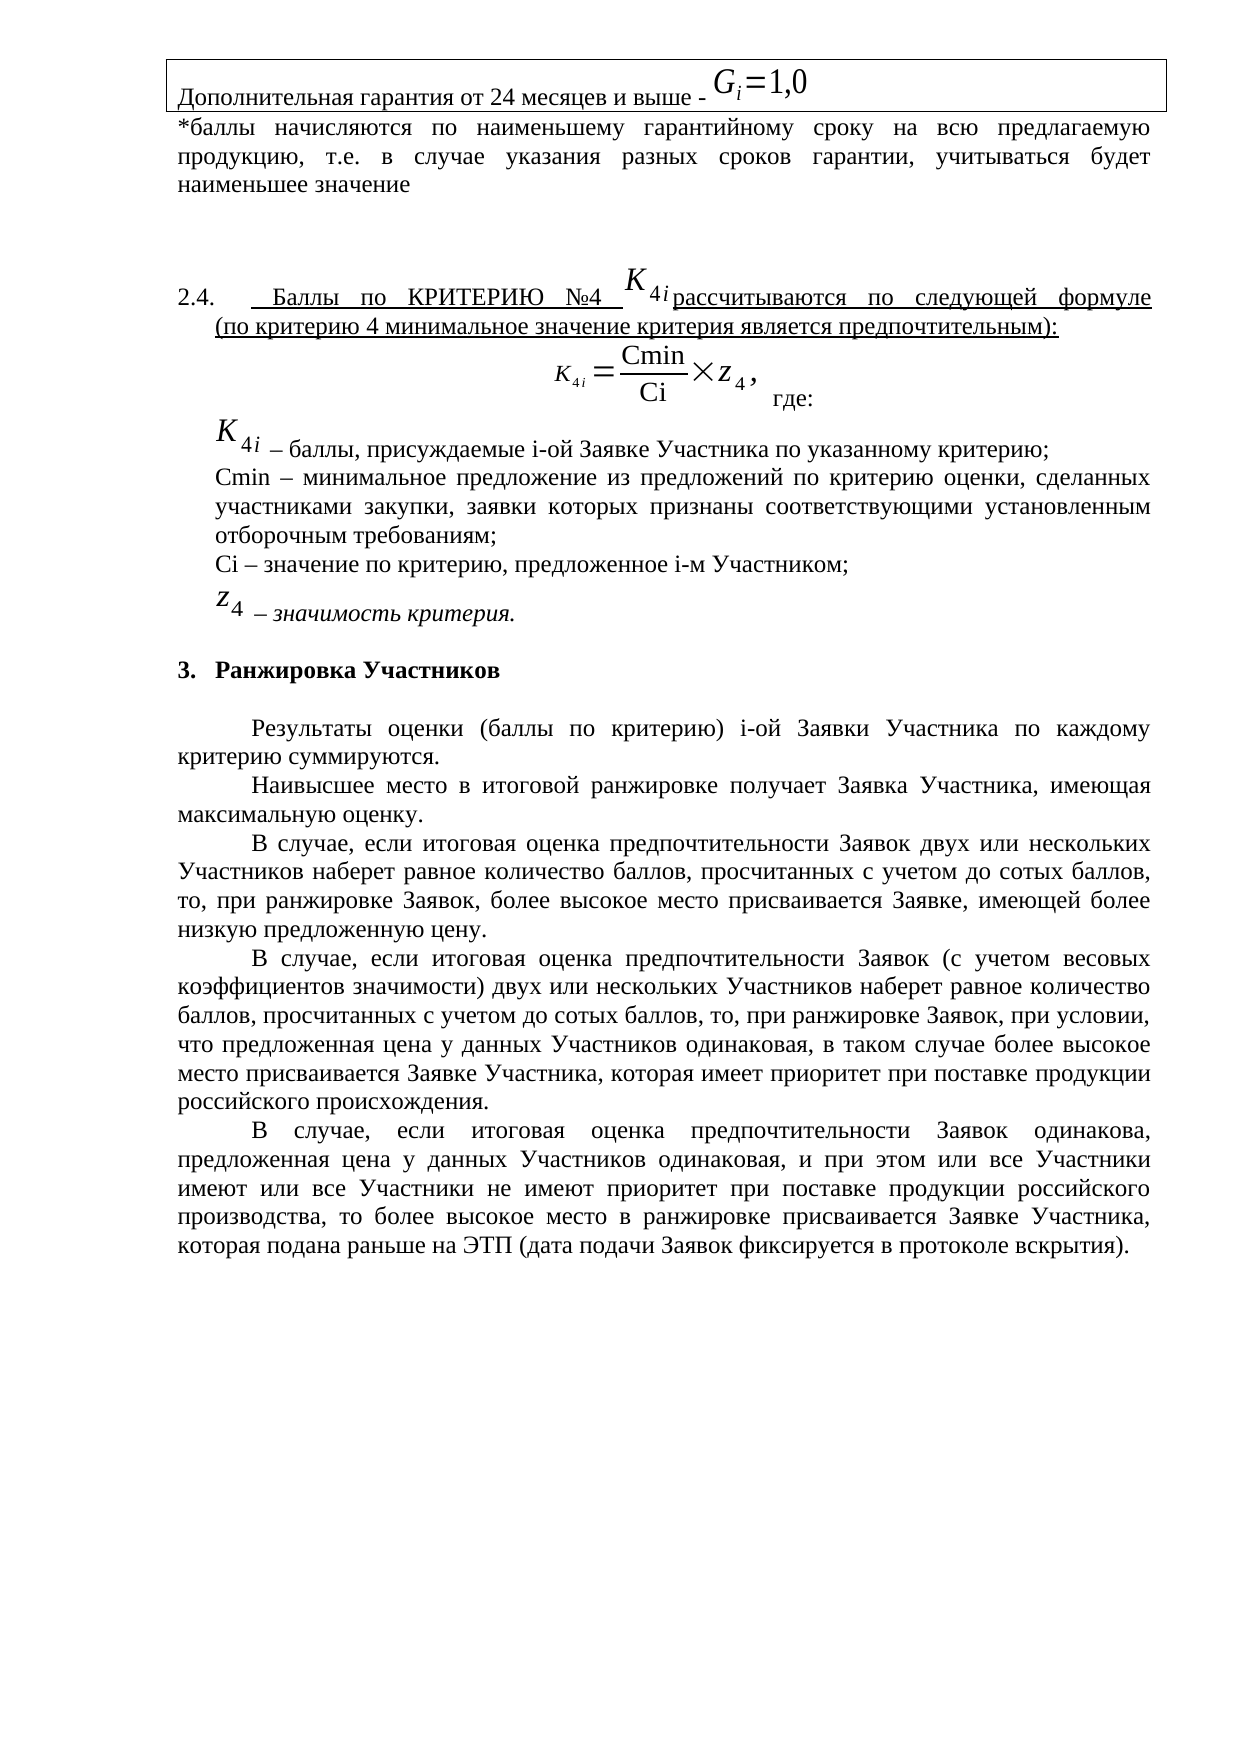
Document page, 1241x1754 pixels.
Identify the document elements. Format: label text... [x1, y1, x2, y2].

text В случае, если итоговая оценка предпочтительности Заявок одинакова, предложенная цена у данных Участников одинаковая, и при этом или все Участники имеют или все Участники не имеют приоритет при поставке продукции российского производства, то более высокое место в ранжировке присваивается Заявке Участника, которая подана раньше на ЭТП (дата подачи Заявок фиксируется в протоколе вскрытия). [177, 1115, 1152, 1259]
text Ci – значение по критерию, предложенное i-м Участником; [215, 549, 1152, 577]
list Баллы по КРИТЕРИЮ №4 рассчитываются по следующей формуле (по критерию 4 минимальное значение критерия является предпочтительным): [177, 261, 1152, 340]
text где: [215, 340, 1152, 412]
text Результаты оценки (баллы по критерию) i-ой Заявки Участника по каждому критерию суммируются. [177, 713, 1152, 770]
list Ранжировка Участников [177, 655, 1152, 684]
text – баллы, присуждаемые i-ой Заявке Участника по указанному критерию; [215, 412, 1152, 462]
text *баллы начисляются по наименьшему гарантийному сроку на всю предлагаемую продукцию, т.е. в случае указания разных сроков гарантии, учитываться будет наименьшее значение [177, 112, 1152, 198]
text Cmin – минимальное предложение из предложений по критерию оценки, сделанных участниками закупки, заявки которых признаны соответствующими установленным отборочным требованиям; [215, 462, 1152, 549]
text В случае, если итоговая оценка предпочтительности Заявок двух или нескольких Участников наберет равное количество баллов, просчитанных с учетом до сотых баллов, то, при ранжировке Заявок, более высокое место присваивается Заявке, имеющей более низкую предложенную цену. [177, 828, 1152, 943]
text – значимость критерия. [215, 577, 1152, 626]
text В случае, если итоговая оценка предпочтительности Заявок (с учетом весовых коэффициентов значимости) двух или нескольких Участников наберет равное количество баллов, просчитанных с учетом до сотых баллов, то, при ранжировке Заявок, при условии, что предложенная цена у данных Участников одинаковая, в таком случае более высокое место присваивается Заявке Участника, которая имеет приоритет при поставке продукции российского происхождения. [177, 943, 1152, 1115]
table_cell Дополнительная гарантия от 24 месяцев и выше - [167, 60, 1166, 111]
text Наивысшее место в итоговой ранжировке получает Заявка Участника, имеющая максимальную оценку. [177, 770, 1152, 828]
